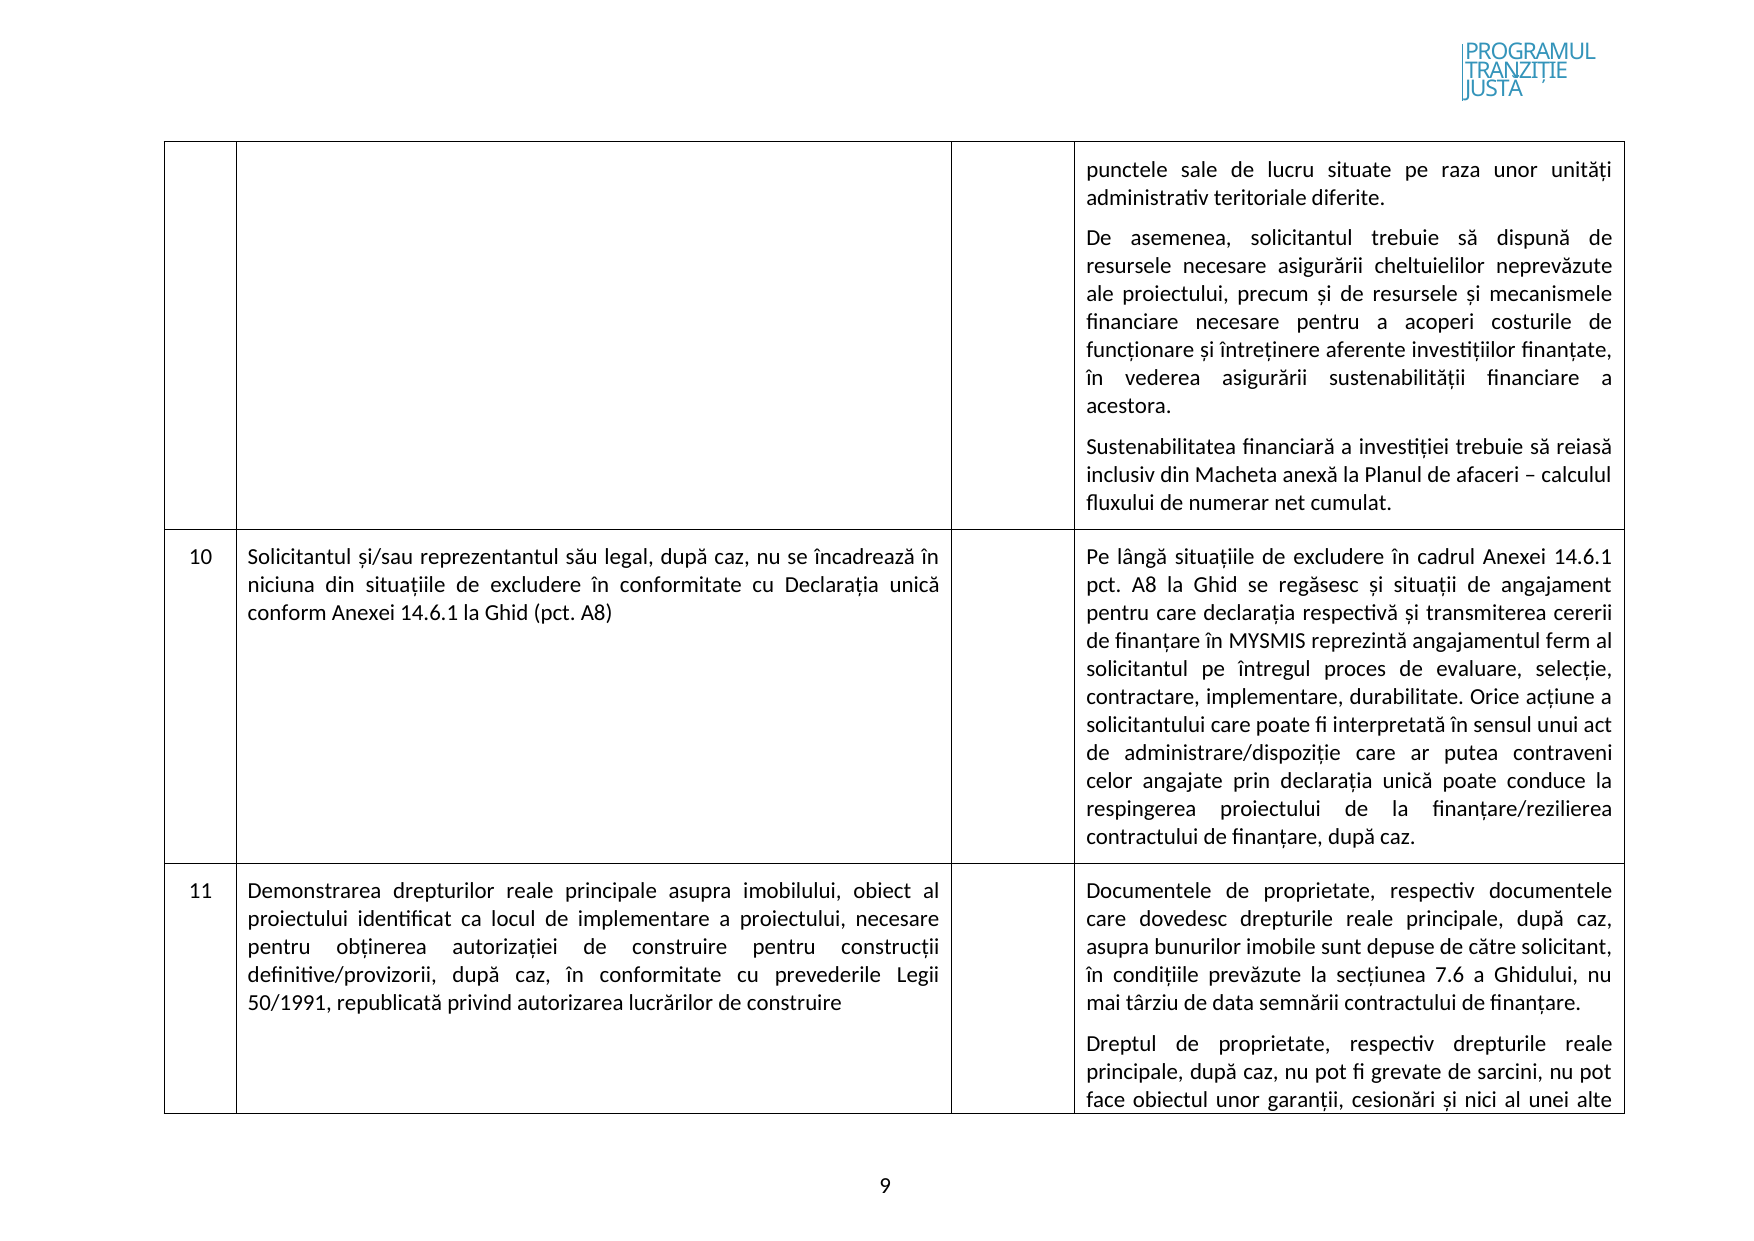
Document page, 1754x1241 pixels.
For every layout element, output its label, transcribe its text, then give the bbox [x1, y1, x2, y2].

table_cell Pe lângă situațiile de excludere în cadrul Anexei 14.6.1 pct. A8 la Ghid se regăsesc și situații de angajament pentru care declarația respectivă și transmiterea cererii de finanțare în MYSMIS reprezintă angajamentul ferm al solicitantul pe întregul proces de evaluare, selecție, contractare, implementare, durabilitate. Orice acțiune a solicitantului care poate fi interpretată în sensul unui act de administrare/dispoziție care ar putea contraveni celor angajate prin declarația unică poate conduce la respingerea proiectului de la finanțare/rezilierea contractului de finanțare, după caz. [1075, 530, 1624, 863]
table_cell [952, 864, 1074, 1113]
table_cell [237, 864, 951, 1113]
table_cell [1075, 142, 1624, 528]
table_cell 9 [165, 142, 236, 528]
table_cell 11 [165, 864, 236, 1113]
table_cell [952, 530, 1074, 863]
table_cell Solicitantul şi/sau reprezentantul său legal, după caz, nu se încadrează în niciuna din situaţiile de excludere în conformitate cu Declarația unică conform Anexei 14.6.1 la Ghid (pct. A8) [237, 530, 951, 863]
table_cell [952, 142, 1074, 528]
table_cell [1075, 864, 1624, 1113]
table_cell 10 [165, 530, 236, 863]
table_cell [237, 142, 951, 528]
